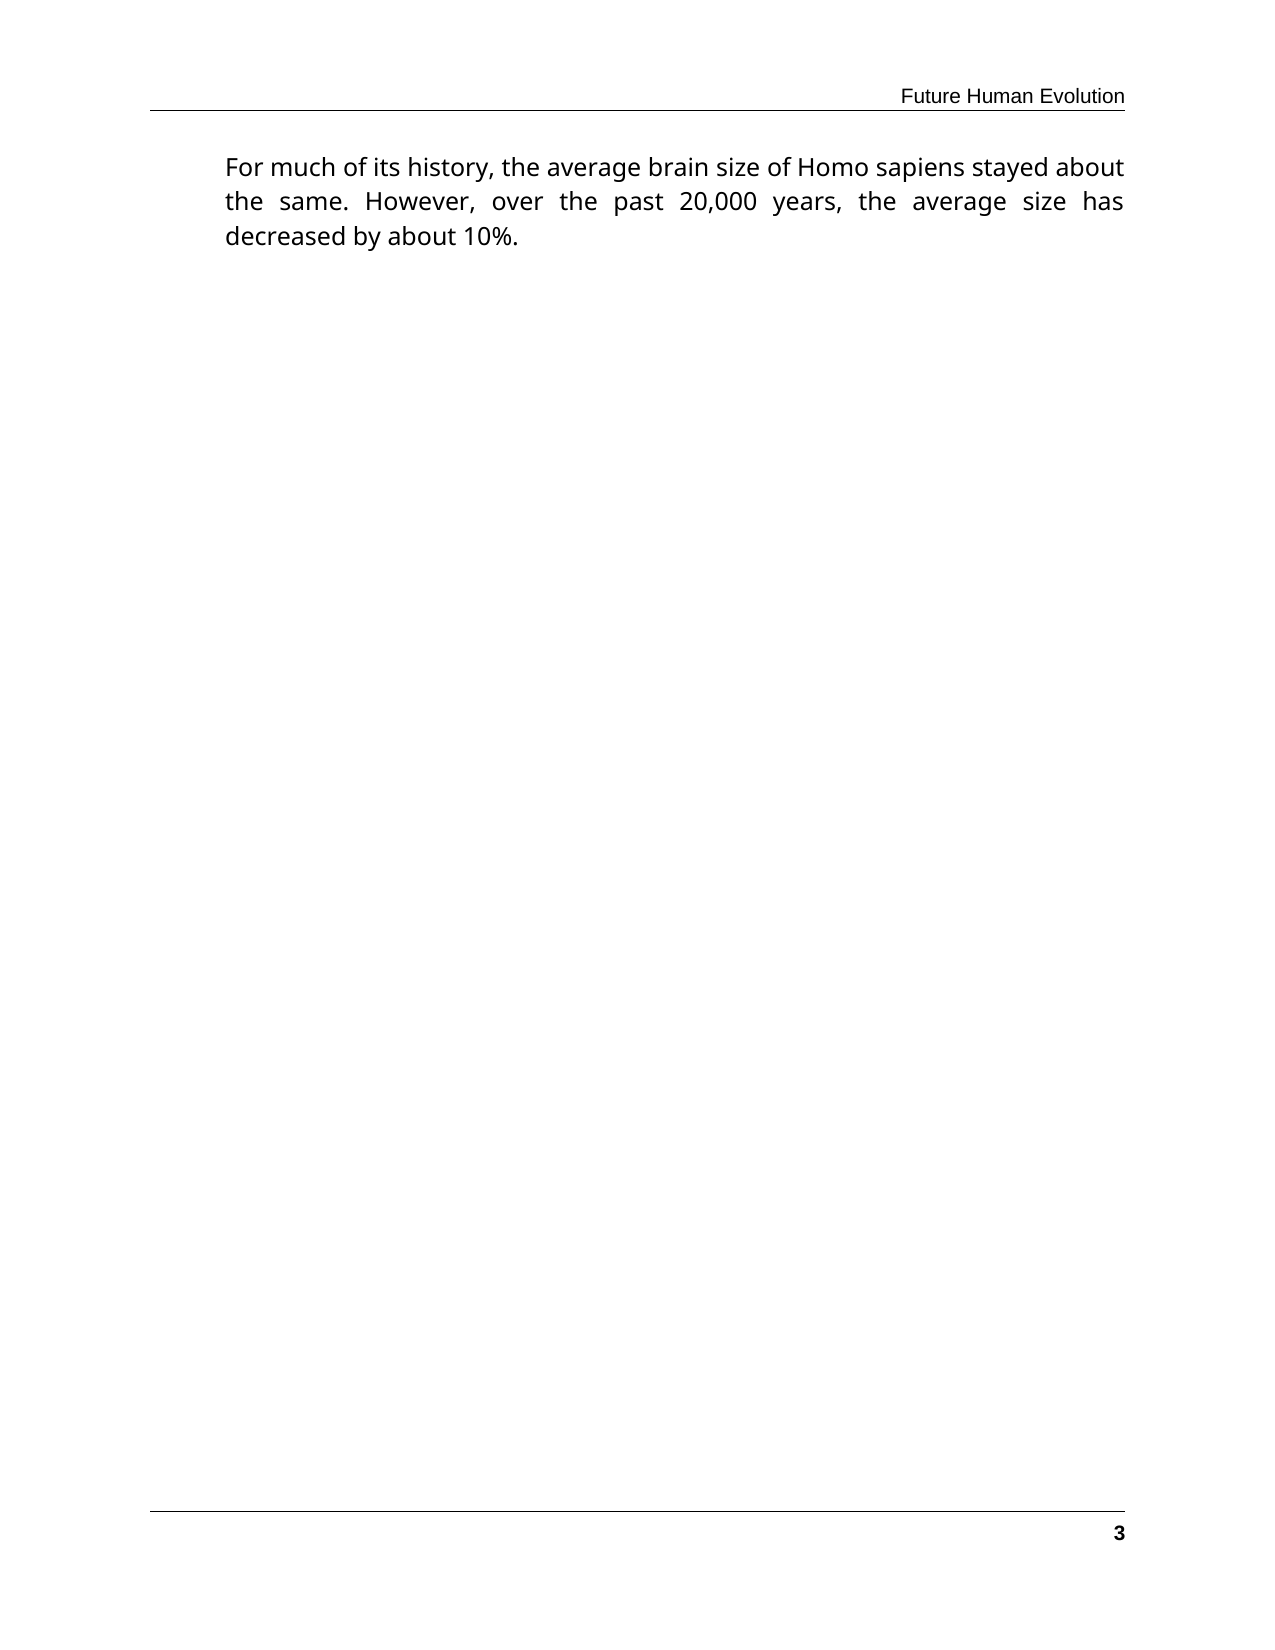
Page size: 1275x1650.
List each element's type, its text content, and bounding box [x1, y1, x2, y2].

text For much of its history, the average brain size of Homo sapiens stayed about the same. However, over the past 20,000 years, the average size has decreased by about 10%. [225, 150, 1125, 252]
